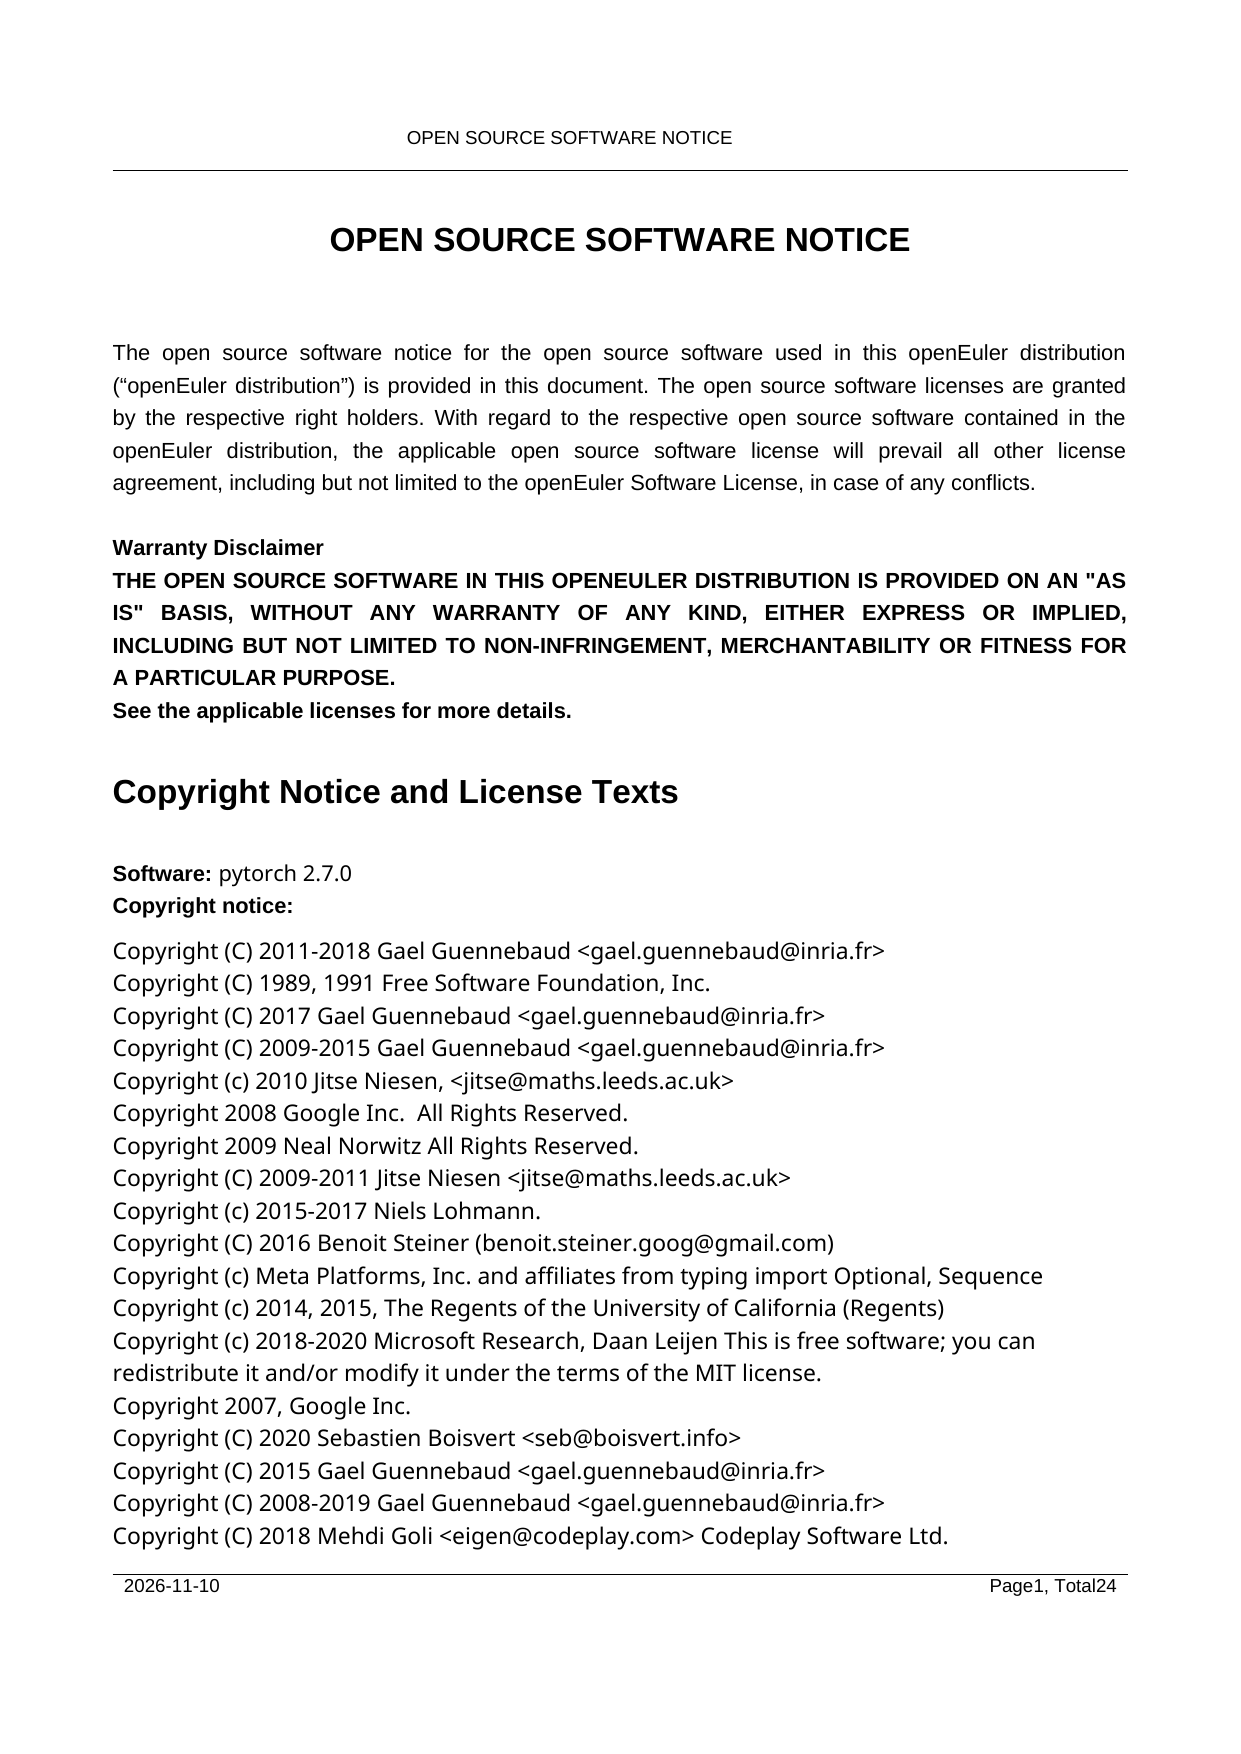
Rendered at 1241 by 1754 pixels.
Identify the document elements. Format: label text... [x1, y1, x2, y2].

title Software: pytorch 2.7.0 [112, 856, 1128, 889]
text The open source software notice for the open source software used in this openEuler distribution (“openEuler distribution”) is provided in this document. The open source software licenses are granted by the respective right holders. With regard to the respective open source software contained in the openEuler distribution, the applicable open source software license will prevail all other license agreement, including but not limited to the openEuler Software License, in case of any conflicts. [112, 336, 1128, 499]
text OPEN SOURCE SOFTWARE NOTICE [112, 206, 1128, 271]
text Copyright Notice and License Texts [112, 759, 1128, 824]
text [112, 934, 1128, 1551]
text THE OPEN SOURCE SOFTWARE IN THIS OPENEULER DISTRIBUTION IS PROVIDED ON AN "AS IS" BASIS, WITHOUT ANY WARRANTY OF ANY KIND, EITHER EXPRESS OR IMPLIED, INCLUDING BUT NOT LIMITED TO NON-INFRINGEMENT, MERCHANTABILITY OR FITNESS FOR A PARTICULAR PURPOSE. See the applicable licenses for more details. [112, 564, 1128, 726]
text Warranty Disclaimer [112, 531, 1128, 564]
text Copyright notice: [112, 889, 1128, 921]
